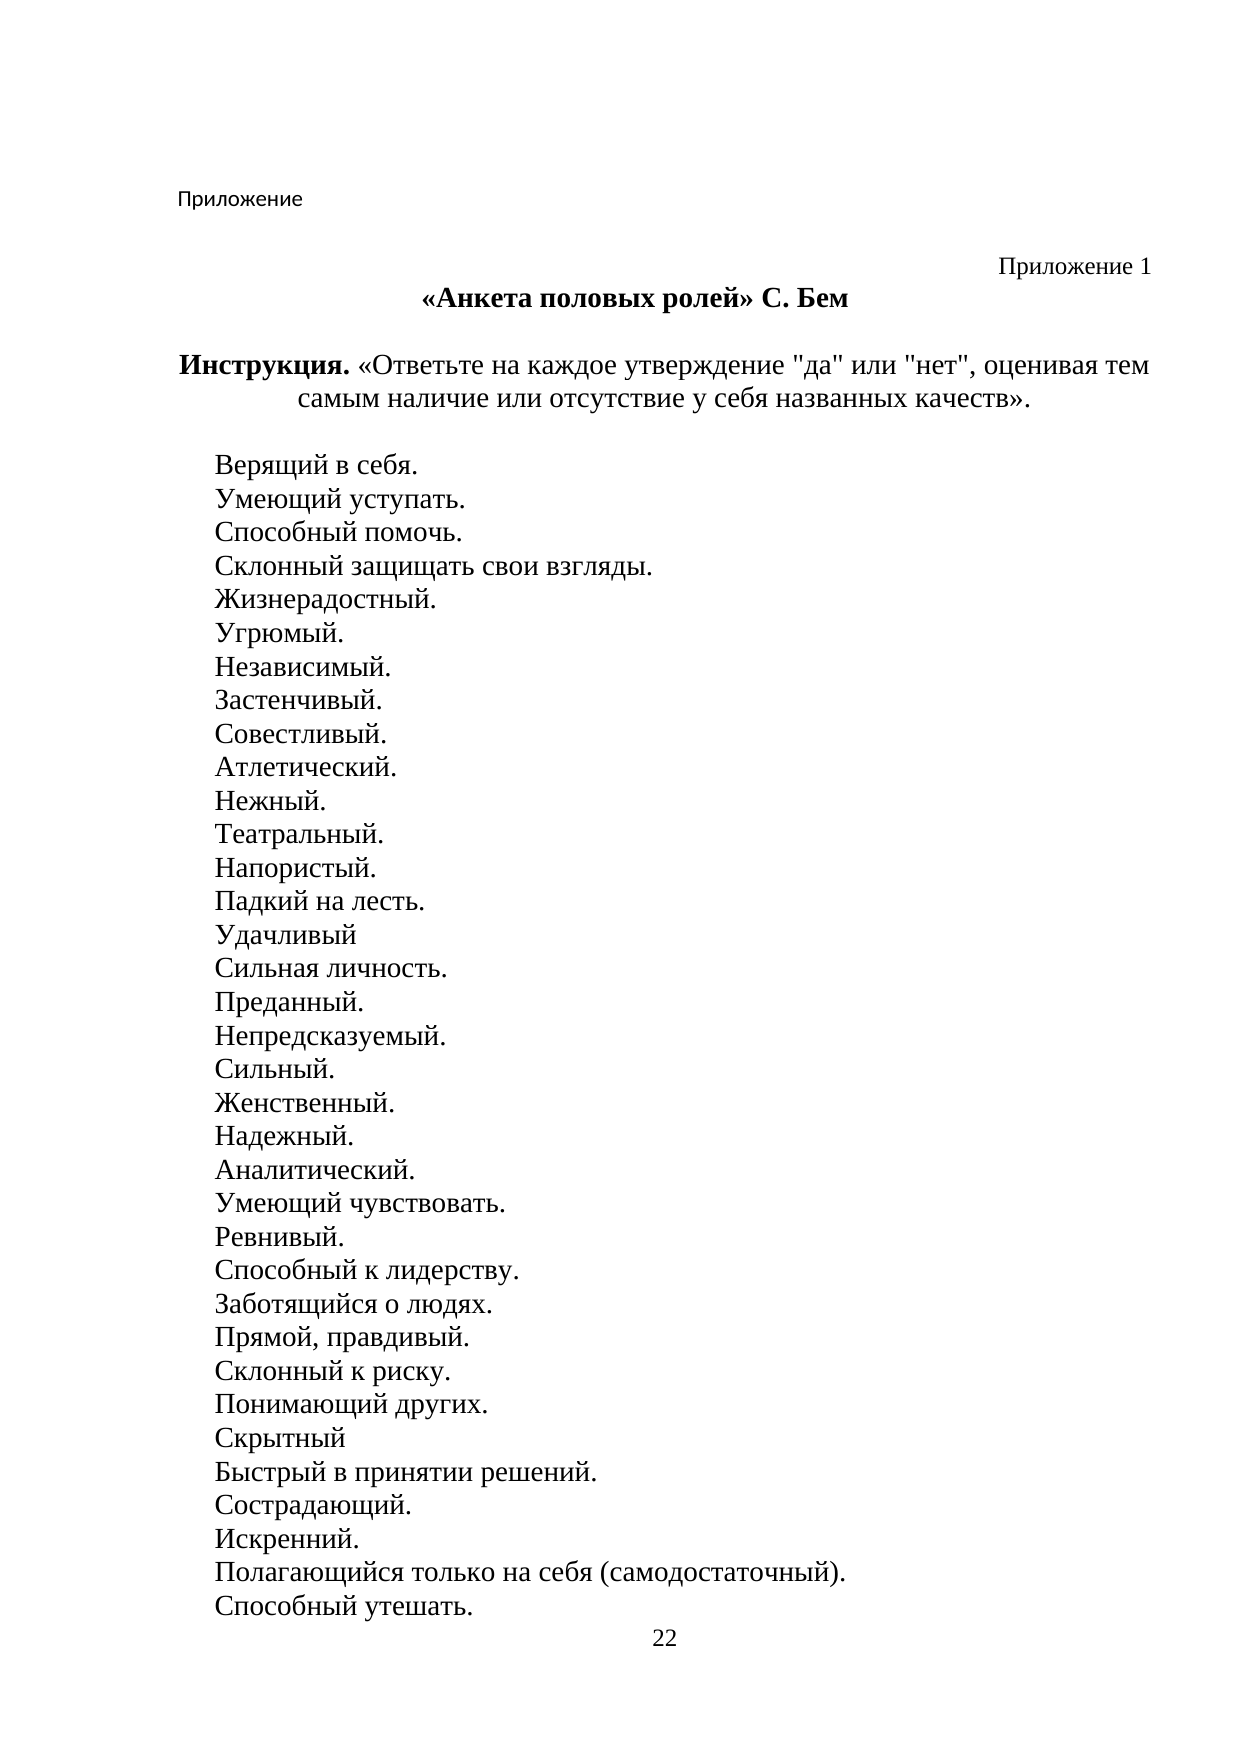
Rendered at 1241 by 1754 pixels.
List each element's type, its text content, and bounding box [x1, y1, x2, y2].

text Инструкция. «Ответьте на каждое утверждение "да" или "нет", оценивая тем самым наличие или отсутствие у себя названных качеств». [177, 313, 1152, 414]
text «Анкета половых ролей» С. Бем [118, 280, 1152, 313]
text Приложение [177, 184, 1152, 213]
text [214, 414, 1152, 1621]
text Приложение 1 [118, 251, 1152, 280]
